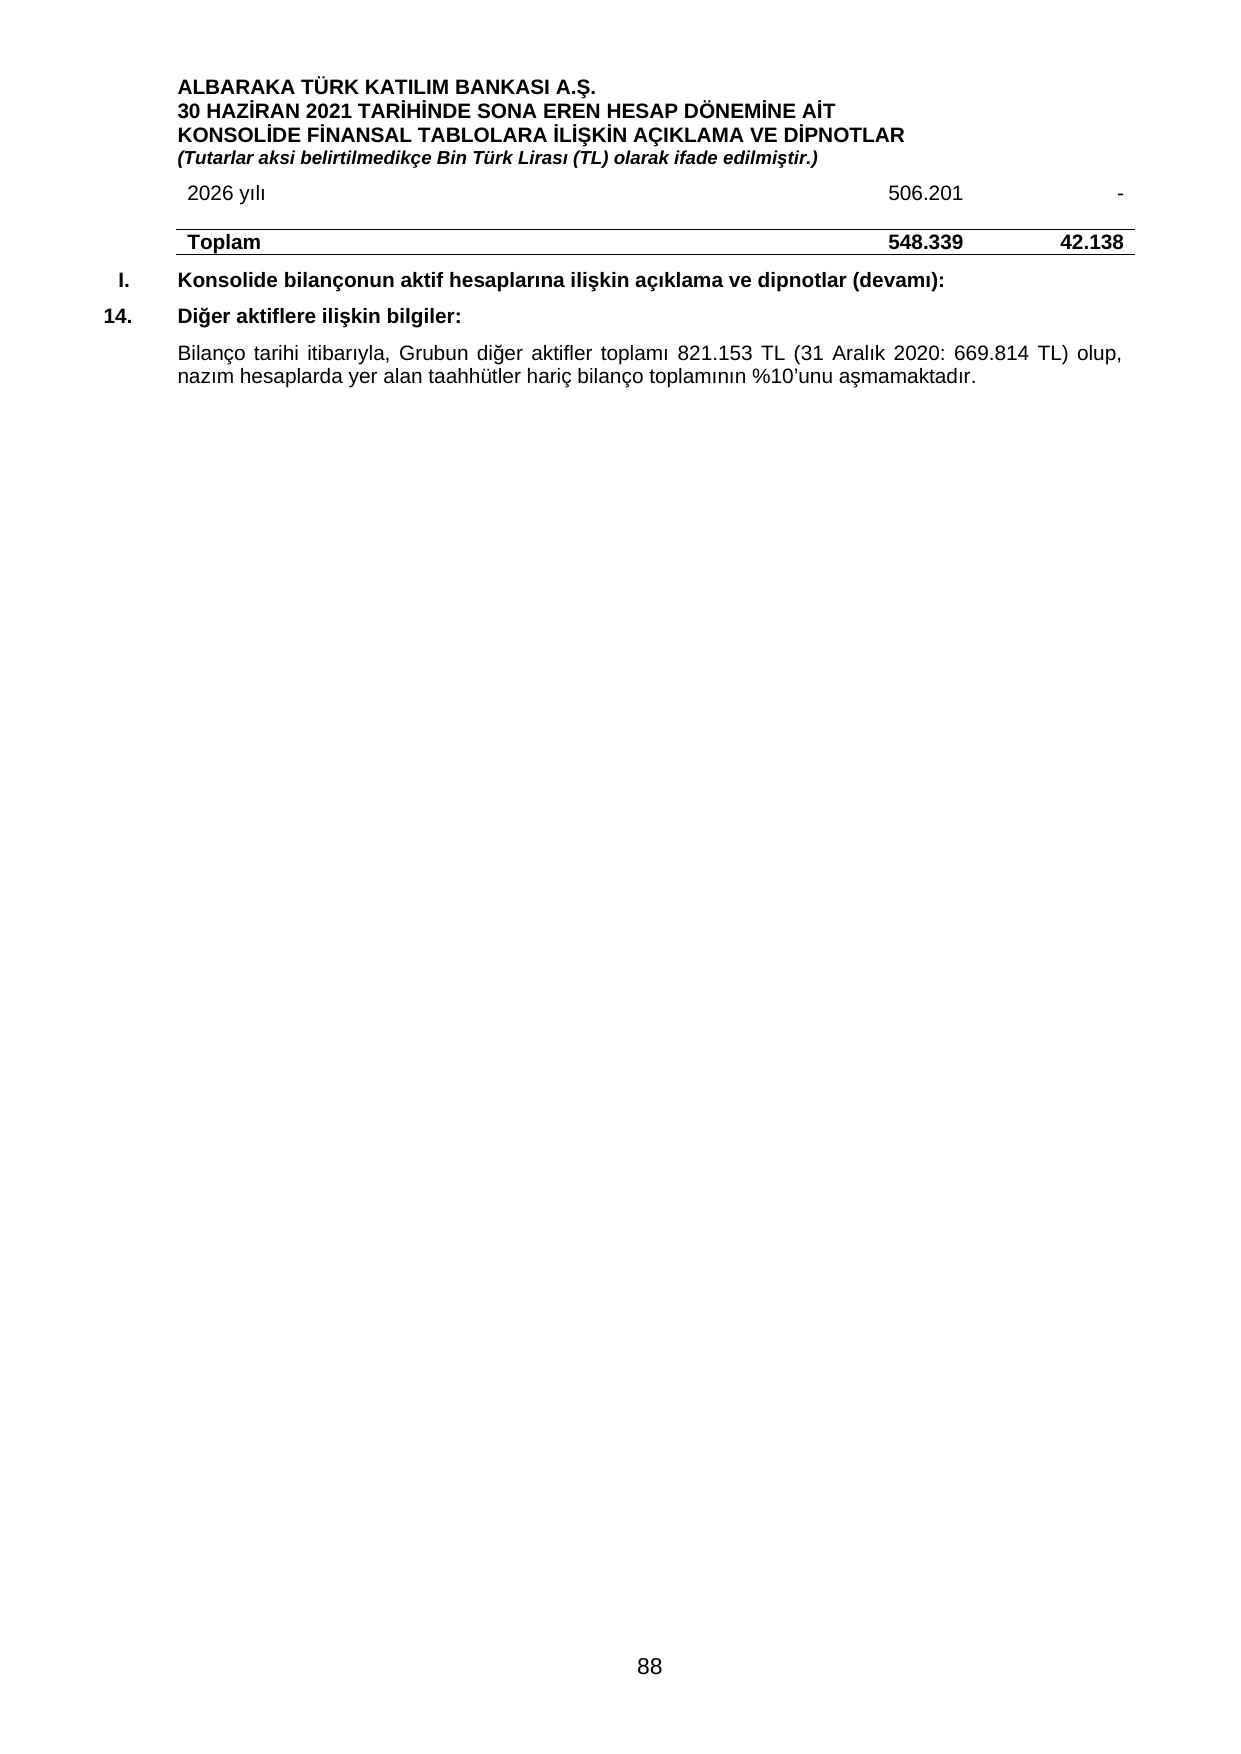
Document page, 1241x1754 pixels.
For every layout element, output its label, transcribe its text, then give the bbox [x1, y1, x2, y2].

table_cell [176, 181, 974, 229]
text I. Konsolide bilançonun aktif hesaplarına ilişkin açıklama ve dipnotlar (devamı): [103, 267, 1122, 291]
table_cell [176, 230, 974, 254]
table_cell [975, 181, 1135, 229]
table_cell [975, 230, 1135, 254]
text 14. Diğer aktiflere ilişkin bilgiler: [103, 304, 1122, 328]
text Bilanço tarihi itibarıyla, Grubun diğer aktifler toplamı 821.153 TL (31 Aralık 2020: 669.814 TL) olup, nazım hesaplarda yer alan taahhütler hariç bilanço toplamının %10’unu aşmamaktadır. [177, 340, 1122, 388]
